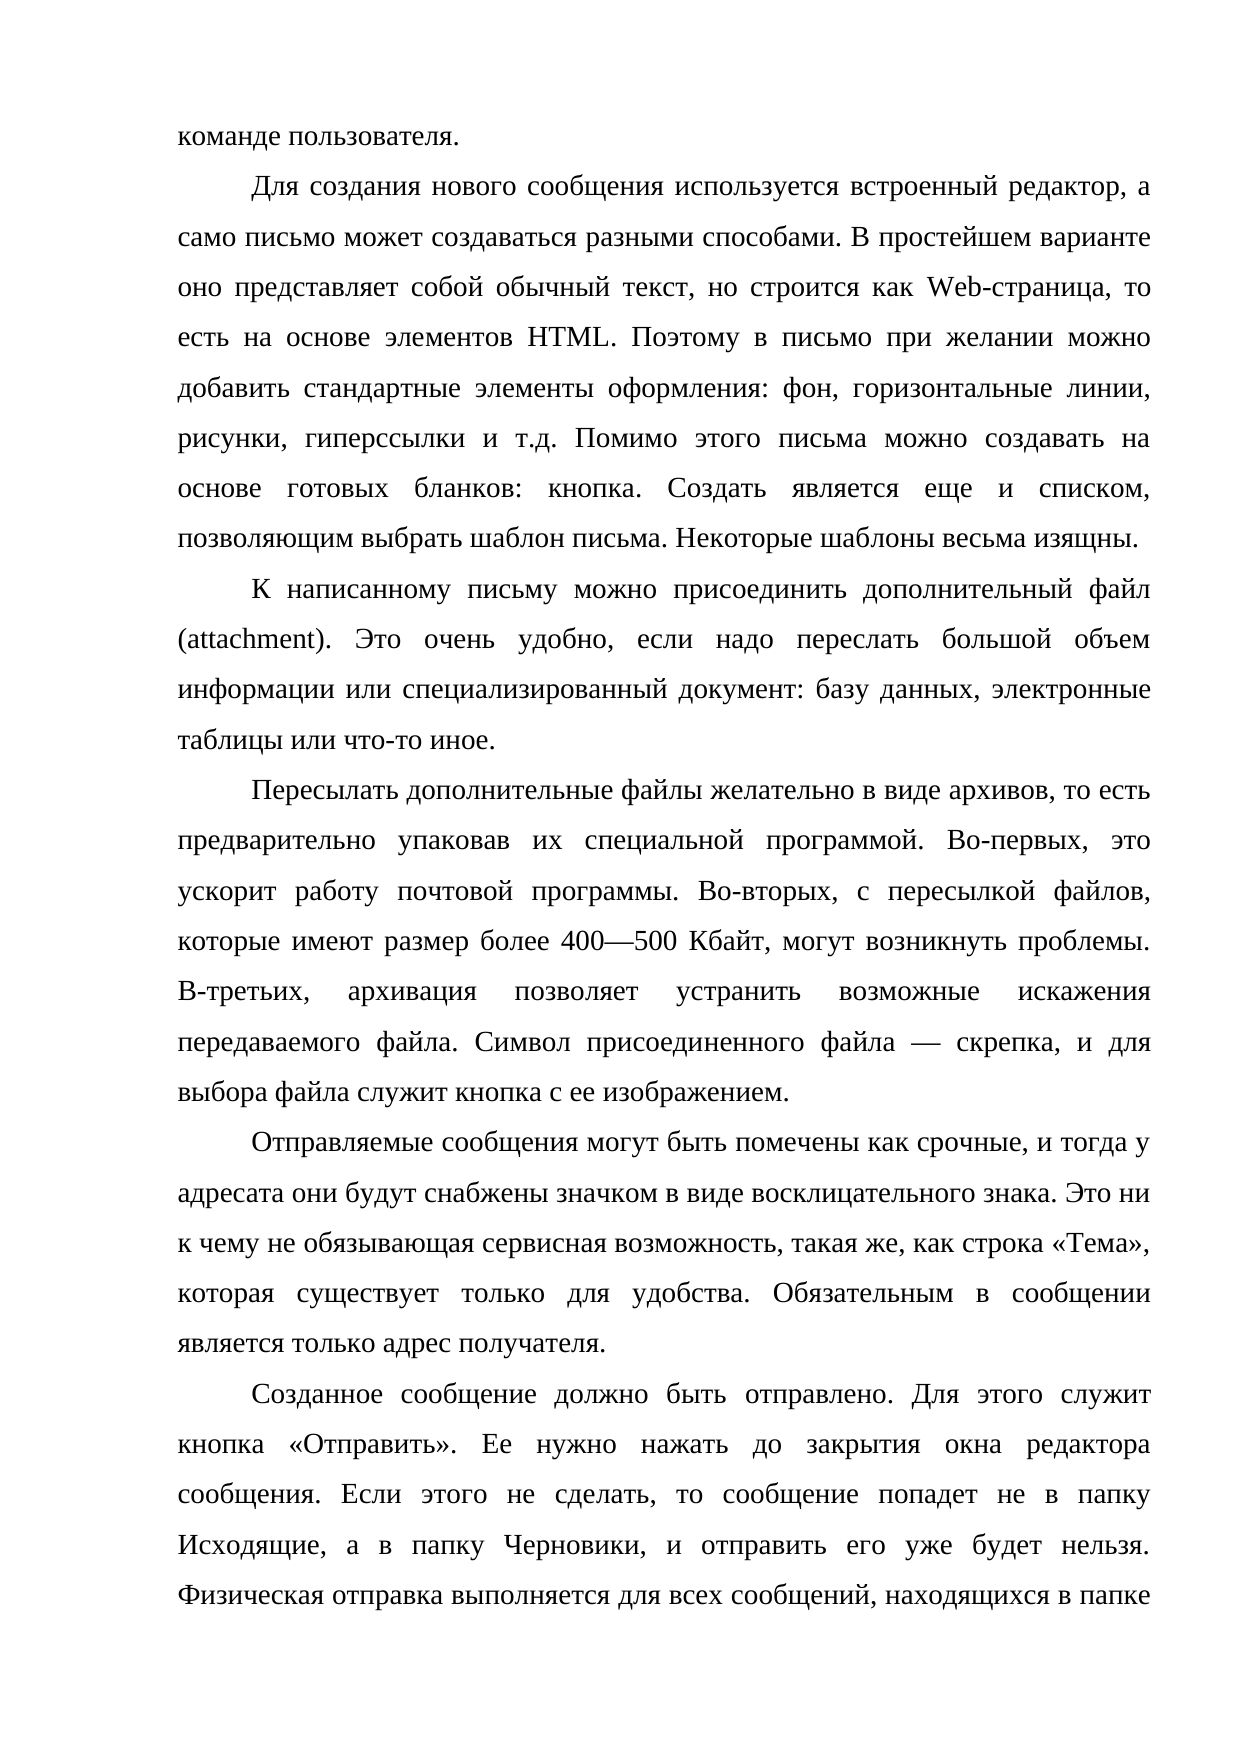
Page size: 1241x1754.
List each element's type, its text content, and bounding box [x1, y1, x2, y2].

text Для создания нового сообщения используется встроенный редактор, а само письмо может создаваться разными способами. В простейшем варианте оно представляет собой обычный текст, но строится как Web-страница, то есть на основе элементов HTML. Поэтому в письмо при желании можно добавить стандартные элементы оформления: фон, горизонтальные линии, рисунки, гиперссылки и т.д. Помимо этого письма можно создавать на основе готовых бланков: кнопка. Создать является еще и списком, позволяющим выбрать шаблон письма. Некоторые шаблоны весьма изящны. [177, 168, 1152, 554]
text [177, 118, 1152, 152]
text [177, 1376, 1152, 1611]
text Отправляемые сообщения могут быть помечены как срочные, и тогда у адресата они будут снабжены значком в виде восклицательного знака. Это ни к чему не обязывающая сервисная возможность, такая же, как строка «Тема», которая существует только для удобства. Обязательным в сообщении является только адрес получателя. [177, 1124, 1152, 1359]
text Пересылать дополнительные файлы желательно в виде архивов, то есть предварительно упаковав их специальной программой. Во-первых, это ускорит работу почтовой программы. Во-вторых, с пересылкой файлов, которые имеют размер более 400—500 Кбайт, могут возникнуть проблемы. В-третьих, архивация позволяет устранить возможные искажения передаваемого файла. Символ присоединенного файла — скрепка, и для выбора файла служит кнопка с ее изображением. [177, 772, 1152, 1108]
text К написанному письму можно присоединить дополнительный файл (attachment). Это очень удобно, если надо переслать большой объем информации или специализированный документ: базу данных, электронные таблицы или что-то иное. [177, 571, 1152, 755]
